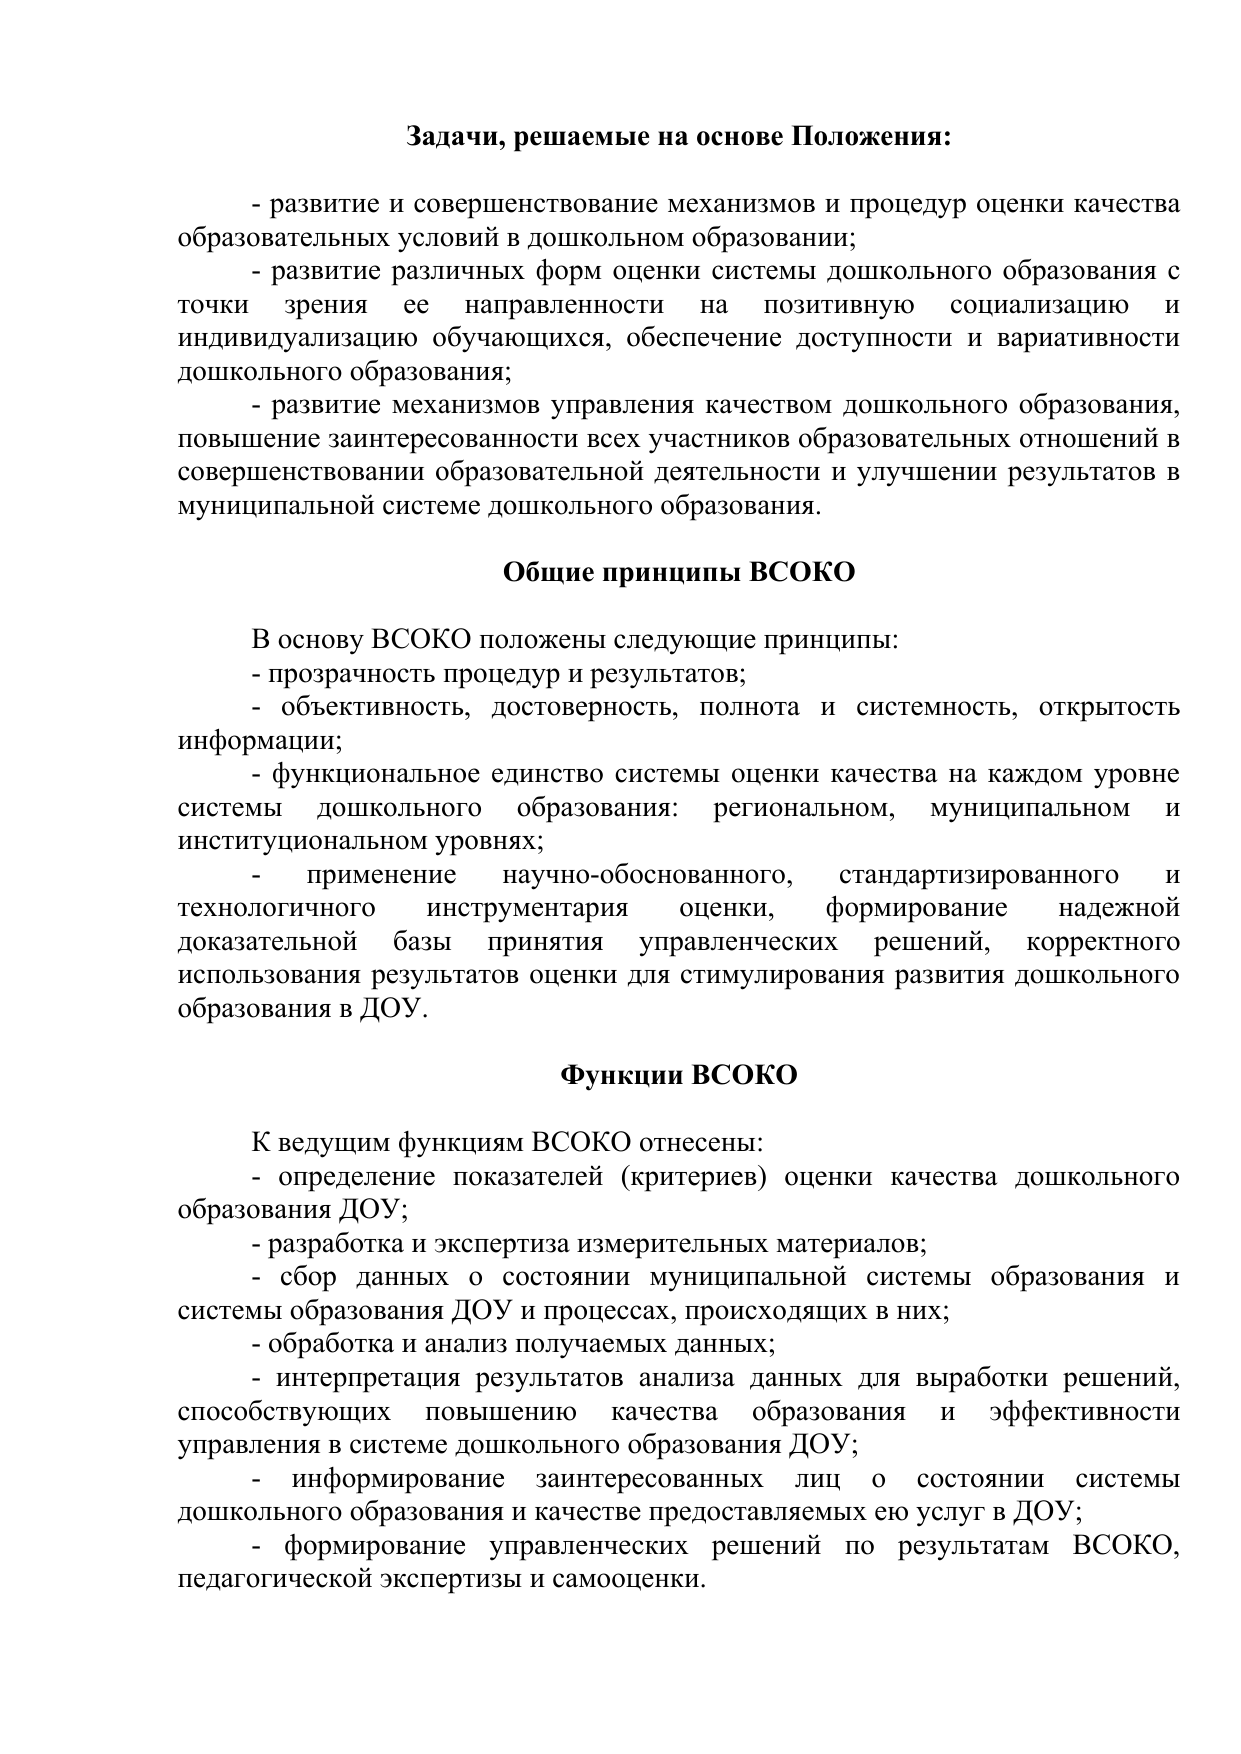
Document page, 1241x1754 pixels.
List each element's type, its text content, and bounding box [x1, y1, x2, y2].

text - прозрачность процедур и результатов; [177, 655, 1181, 688]
text - формирование управленческих решений по результатам ВСОКО, педагогической экспертизы и самооценки. [177, 1527, 1181, 1594]
text - разработка и экспертиза измерительных материалов; [177, 1225, 1181, 1258]
text - информирование заинтересованных лиц о состоянии системы дошкольного образования и качестве предоставляемых ею услуг в ДОУ; [177, 1460, 1181, 1527]
text Задачи, решаемые на основе Положения: [177, 118, 1181, 152]
text - функциональное единство системы оценки качества на каждом уровне системы дошкольного образования: региональном, муниципальном и институциональном уровнях; [177, 755, 1181, 856]
text - интерпретация результатов анализа данных для выработки решений, способствующих повышению качества образования и эффективности управления в системе дошкольного образования ДОУ; [177, 1359, 1181, 1460]
text - объективность, достоверность, полнота и системность, открытость информации; [177, 688, 1181, 755]
text Общие принципы ВСОКО [177, 554, 1181, 588]
text К ведущим функциям ВСОКО отнесены: [177, 1124, 1181, 1158]
text В основу ВСОКО положены следующие принципы: [177, 621, 1181, 655]
text - сбор данных о состоянии муниципальной системы образования и системы образования ДОУ и процессах, происходящих в них; [177, 1258, 1181, 1326]
text - развитие различных форм оценки системы дошкольного образования с точки зрения ее направленности на позитивную социализацию и индивидуализацию обучающихся, обеспечение доступности и вариативности дошкольного образования; [177, 252, 1181, 386]
text - определение показателей (критериев) оценки качества дошкольного образования ДОУ; [177, 1158, 1181, 1225]
text - обработка и анализ получаемых данных; [177, 1326, 1181, 1359]
text - развитие и совершенствование механизмов и процедур оценки качества образовательных условий в дошкольном образовании; [177, 185, 1181, 252]
text - развитие механизмов управления качеством дошкольного образования, повышение заинтересованности всех участников образовательных отношений в совершенствовании образовательной деятельности и улучшении результатов в муниципальной системе дошкольного образования. [177, 386, 1181, 521]
text Функции ВСОКО [177, 1057, 1181, 1091]
text - применение научно-обоснованного, стандартизированного и технологичного инструментария оценки, формирование надежной доказательной базы принятия управленческих решений, корректного использования результатов оценки для стимулирования развития дошкольного образования в ДОУ. [177, 856, 1181, 1024]
